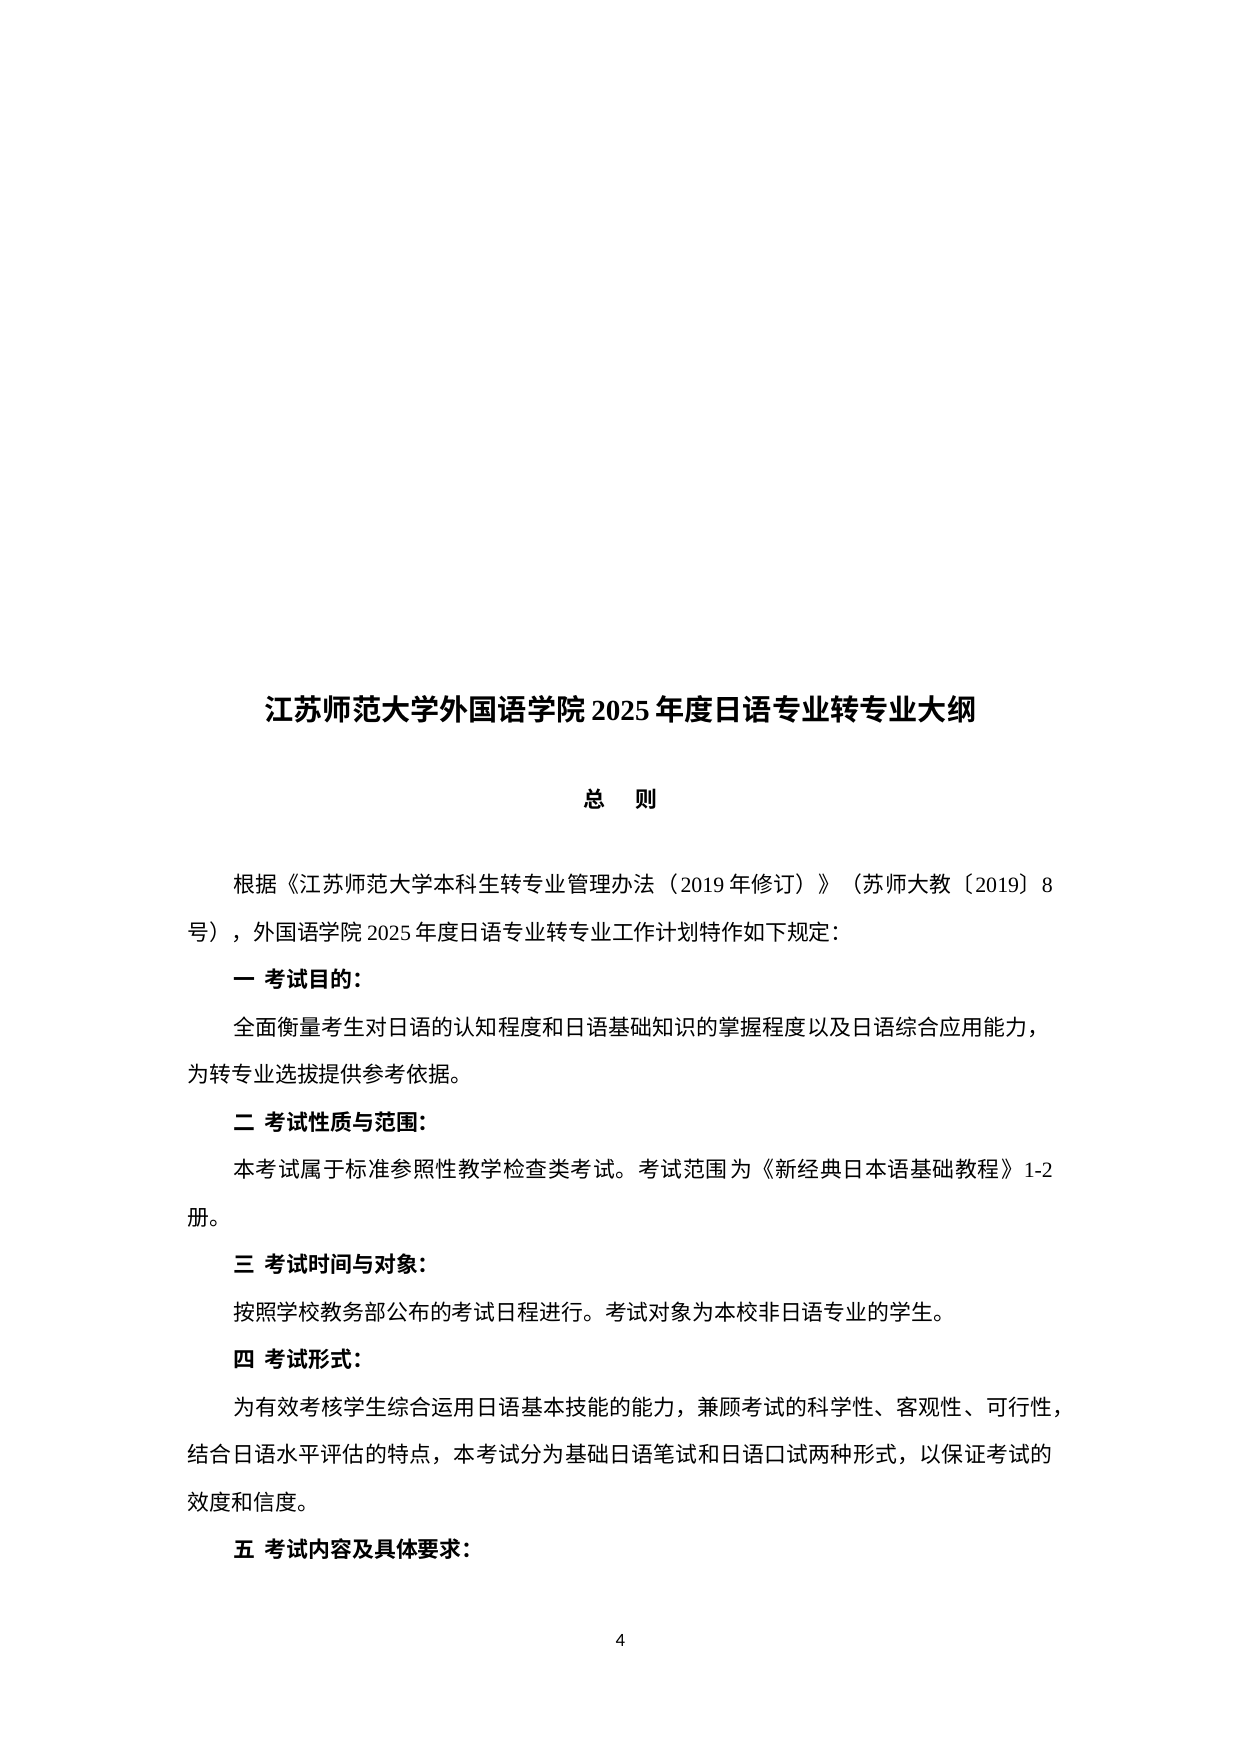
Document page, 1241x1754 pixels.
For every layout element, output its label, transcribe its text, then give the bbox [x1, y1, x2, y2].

text 一 考试目的： [187, 962, 1053, 994]
text 为有效考核学生综合运用日语基本技能的能力，兼顾考试的科学性、客观性、可行性，结合日语水平评估的特点，本考试分为基础日语笔试和日语口试两种形式，以保证考试的效度和信度。 [187, 1390, 1053, 1516]
text 按照学校教务部公布的考试日程进行。考试对象为本校非日语专业的学生。 [187, 1295, 1053, 1326]
text 二 考试性质与范围： [187, 1105, 1053, 1136]
text 五 考试内容及具体要求： [187, 1532, 1053, 1564]
text 全面衡量考生对日语的认知程度和日语基础知识的掌握程度以及日语综合应用能力，为转专业选拔提供参考依据。 [187, 1010, 1053, 1089]
text 四 考试形式： [187, 1342, 1053, 1374]
text 根据《江苏师范大学本科生转专业管理办法（2019年修订）》（苏师大教〔2019〕8号），外国语学院2025年度日语专业转专业工作计划特作如下规定： [187, 867, 1053, 946]
text 总 则 [187, 782, 1053, 814]
text 本考试属于标准参照性教学检查类考试。考试范围为《新经典日本语基础教程》1-2册。 [187, 1152, 1053, 1231]
text 三 考试时间与对象： [187, 1247, 1053, 1279]
text 江苏师范大学外国语学院2025年度日语专业转专业大纲 [187, 686, 1053, 728]
